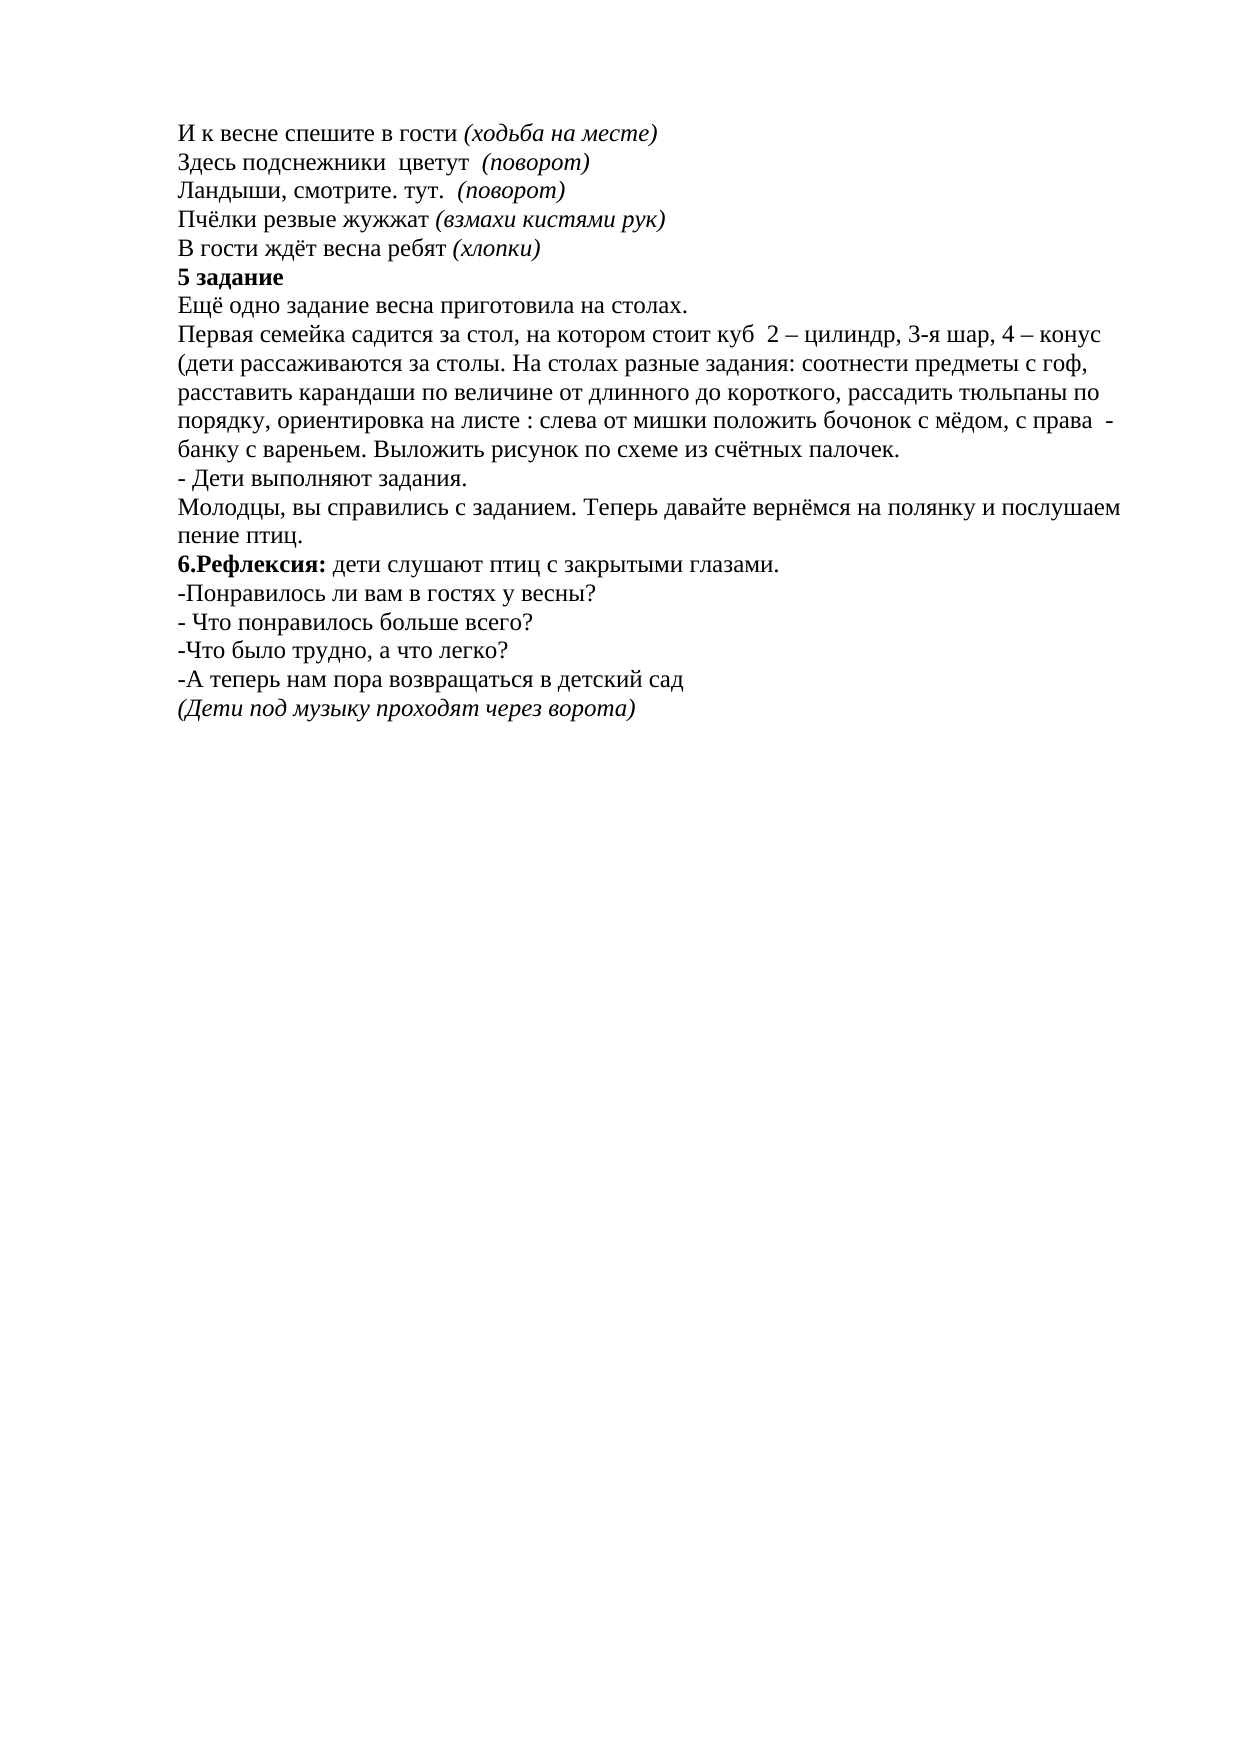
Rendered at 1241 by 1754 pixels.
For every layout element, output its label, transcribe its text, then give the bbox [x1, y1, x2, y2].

text В гости ждёт весна ребят (хлопки) [177, 233, 1152, 262]
text Пчёлки резвые жужжат (взмахи кистями рук) [177, 204, 1152, 233]
text -Понравилось ли вам в гостях у весны? [177, 578, 1152, 607]
text Ещё одно задание весна приготовила на столах. [177, 291, 1152, 319]
text (дети рассаживаются за столы. На столах разные задания: соотнести предметы с гоф, расставить карандаши по величине от длинного до короткого, рассадить тюльпаны по порядку, ориентировка на листе : слева от мишки положить бочонок с мёдом, с права - банку с вареньем. Выложить рисунок по схеме из счётных палочек. [177, 348, 1152, 463]
text Первая семейка садится за стол, на котором стоит куб 2 – цилиндр, 3-я шар, 4 – конус [177, 319, 1152, 348]
text И к весне спешите в гости (ходьба на месте) [177, 118, 1152, 147]
text -А теперь нам пора возвращаться в детский сад [177, 664, 1152, 693]
text Молодцы, вы справились с заданием. Теперь давайте вернёмся на полянку и послушаем пение птиц. [177, 492, 1152, 549]
text 5 задание [177, 262, 1152, 291]
text Здесь подснежники цветут (поворот) [177, 147, 1152, 176]
text - Дети выполняют задания. [177, 463, 1152, 492]
text -Что было трудно, а что легко? [177, 636, 1152, 664]
text (Дети под музыку проходят через ворота) [177, 693, 1152, 722]
text 6.Рефлексия: дети слушают птиц с закрытыми глазами. [177, 549, 1152, 578]
text - Что понравилось больше всего? [177, 607, 1152, 636]
text Ландыши, смотрите. тут. (поворот) [177, 176, 1152, 204]
